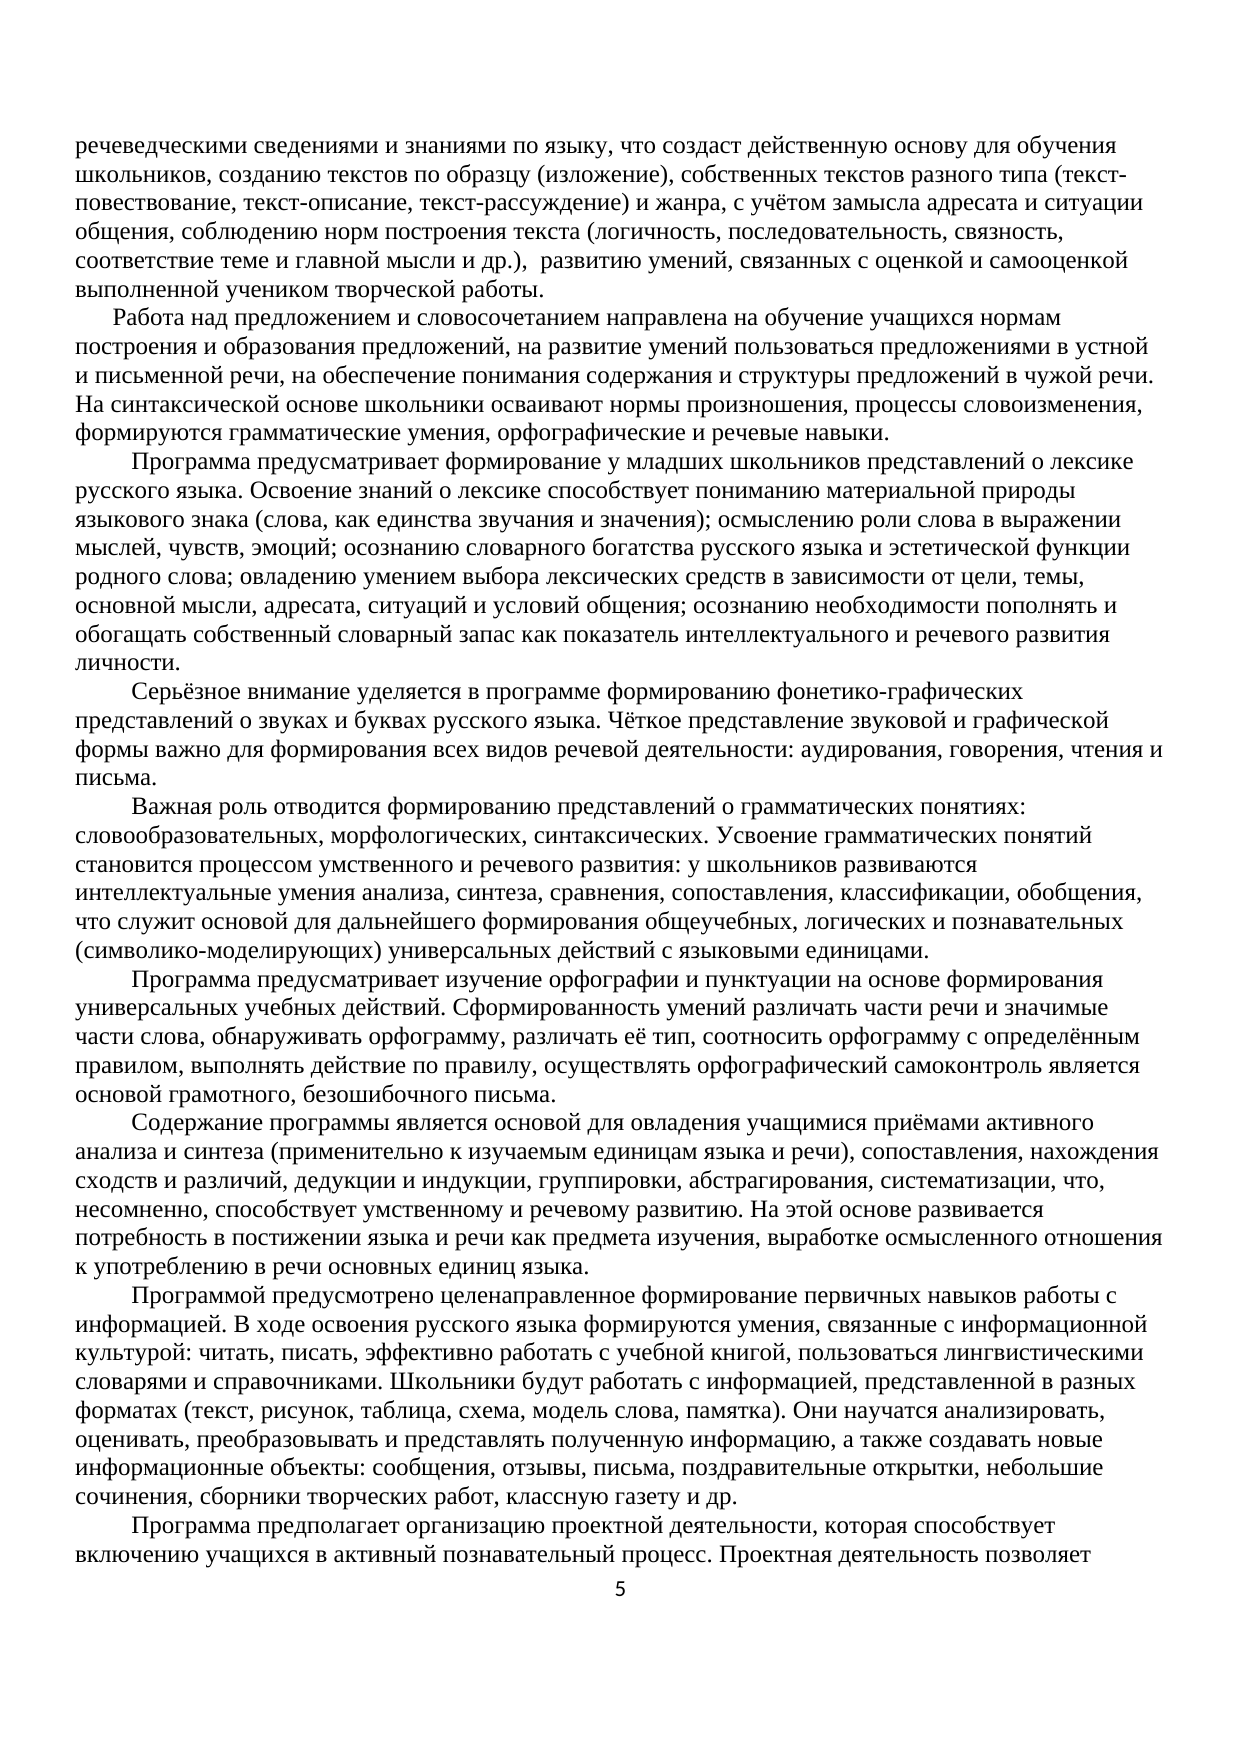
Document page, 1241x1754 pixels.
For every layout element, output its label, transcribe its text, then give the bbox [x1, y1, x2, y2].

text Содержание программы является основой для овладения учащимися приёмами активного анализа и синтеза (применительно к изучаемым единицам языка и речи), сопоставления, нахождения сходств и различий, дедукции и индукции, группировки, абстрагирования, систематизации, что, несомненно, способствует умственному и речевому развитию. На этой основе развивается потребность в постижении языка и речи как предмета изучения, выработке осмысленного отношения к употреблению в речи основных единиц языка. [75, 1107, 1165, 1280]
text Работа над предложением и словосочетанием направлена на обучение учащихся нормам построения и образования предложений, на развитие умений пользоваться предложениями в устной и письменной речи, на обеспечение понимания содержания и структуры предложений в чужой речи. На синтаксической основе школьники осваивают нормы произношения, процессы словоизменения, формируются грамматические умения, орфографические и речевые навыки. [75, 302, 1165, 446]
text Важная роль отводится формированию представлений о грамматических понятиях: словообразовательных, морфологических, синтаксических. Усвоение грамматических понятий становится процессом умственного и речевого развития: у школьников развиваются интеллектуальные умения анализа, синтеза, сравнения, сопоставления, классификации, обобщения, что служит основой для дальнейшего формирования общеучебных, логических и познавательных (символико-моделирующих) универсальных действий с языковыми единицами. [75, 791, 1165, 964]
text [75, 130, 1165, 302]
text Программа предусматривает формирование у младших школьников представлений о лексике русского языка. Освоение знаний о лексике способствует пониманию материальной природы языкового знака (слова, как единства звучания и значения); осмыслению роли слова в выражении мыслей, чувств, эмоций; осознанию словарного богатства русского языка и эстетической функции родного слова; овладению умением выбора лексических средств в зависимости от цели, темы, основной мысли, адресата, ситуаций и условий общения; осознанию необходимости пополнять и обогащать собственный словарный запас как показатель интеллектуального и речевого развития личности. [75, 446, 1165, 676]
text Программой предусмотрено целенаправленное формирование первичных навыков работы с информацией. В ходе освоения русского языка формируются умения, связанные с информационной культурой: читать, писать, эффективно работать с учебной книгой, пользоваться лингвистическими словарями и справочниками. Школьники будут работать с информацией, представленной в разных форматах (текст, рисунок, таблица, схема, модель слова, памятка). Они научатся анализировать, оценивать, преобразовывать и представлять полученную информацию, а также создавать новые информационные объекты: сообщения, отзывы, письма, поздравительные открытки, небольшие сочинения, сборники творческих работ, классную газету и др. [75, 1280, 1165, 1510]
text Серьёзное внимание уделяется в программе формированию фонетико-графических представлений о звуках и буквах русского языка. Чёткое представление звуковой и графической формы важно для формирования всех видов речевой деятельности: аудирования, говорения, чтения и письма. [75, 676, 1165, 791]
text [75, 1510, 1165, 1567]
text Программа предусматривает изучение орфографии и пунктуации на основе формирования универсальных учебных действий. Сформированность умений различать части речи и значимые части слова, обнаруживать орфограмму, различать её тип, соотносить орфограмму с определённым правилом, выполнять действие по правилу, осуществлять орфографический самоконтроль является основой грамотного, безошибочного письма. [75, 964, 1165, 1107]
